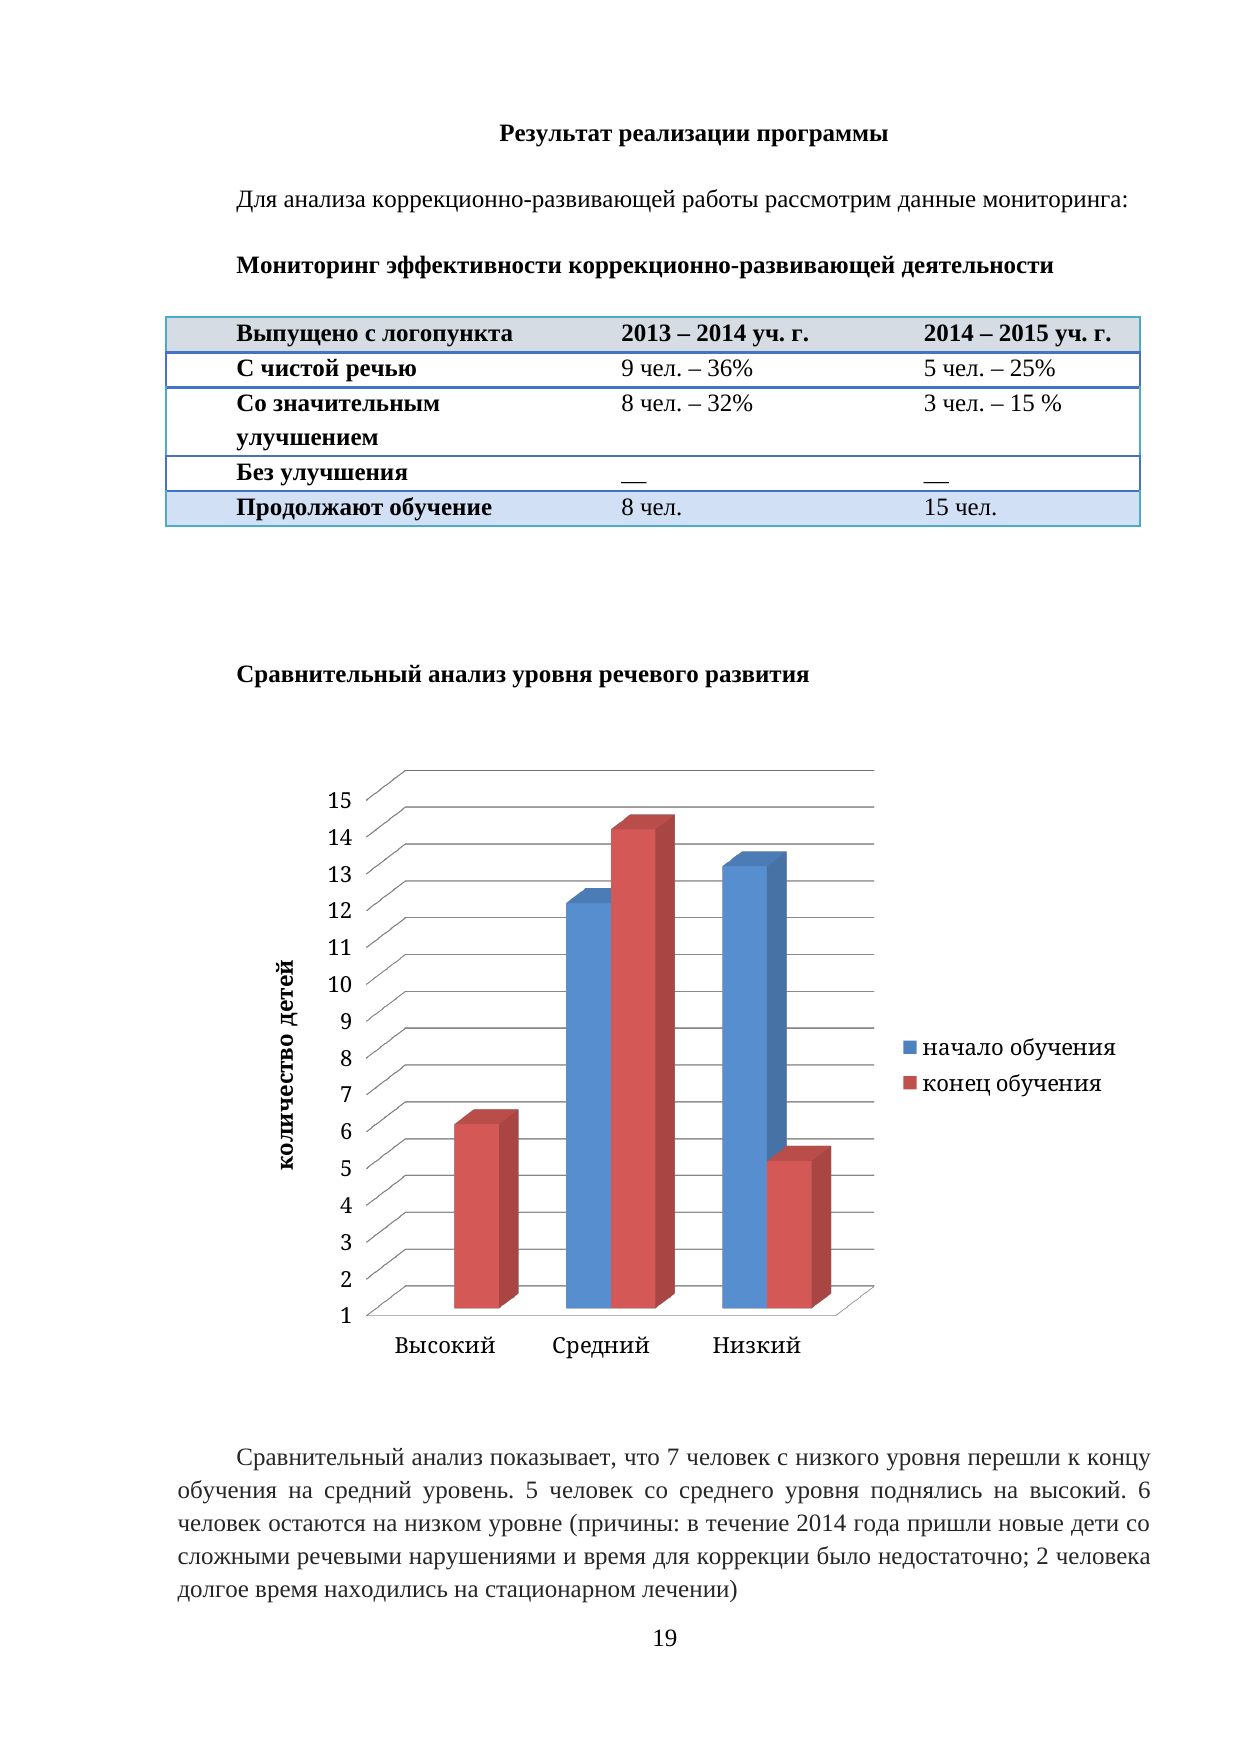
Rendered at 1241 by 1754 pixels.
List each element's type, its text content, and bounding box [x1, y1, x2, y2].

text Мониторинг эффективности коррекционно-развивающей деятельности [177, 250, 1152, 279]
table_cell 8 чел. [551, 492, 853, 525]
table_cell 5 чел. – 25% [853, 354, 1139, 386]
table_cell Продолжают обучение [167, 492, 551, 525]
table_cell Без улучшения [167, 457, 551, 490]
text Для анализа коррекционно-развивающей работы рассмотрим данные мониторинга: [177, 184, 1152, 213]
table_cell С чистой речью [167, 354, 551, 386]
table_cell 3 чел. – 15 % [853, 389, 1139, 454]
table_cell __ [551, 457, 853, 490]
table_cell Со значительным улучшением [167, 389, 551, 454]
table_header 2014 – 2015 уч. г. [853, 318, 1139, 351]
table_cell 15 чел. [853, 492, 1139, 525]
table_cell 9 чел. – 36% [551, 354, 853, 386]
table_header 2013 – 2014 уч. г. [551, 318, 853, 351]
text Сравнительный анализ показывает, что 7 человек с низкого уровня перешли к концу обучения на средний уровень. 5 человек со среднего уровня поднялись на высокий. 6 человек остаются на низком уровне (причины: в течение 2014 года пришли новые дети со сложными речевыми нарушениями и время для коррекции было недостаточно; 2 человека долгое время находились на стационарном лечении) [177, 1442, 1152, 1603]
table_cell 8 чел. – 32% [551, 389, 853, 454]
text Сравнительный анализ уровня речевого развития [177, 659, 1152, 688]
table_cell __ [853, 457, 1139, 490]
table_header Выпущено с логопункта [167, 318, 551, 351]
text Результат реализации программы [177, 118, 1152, 147]
